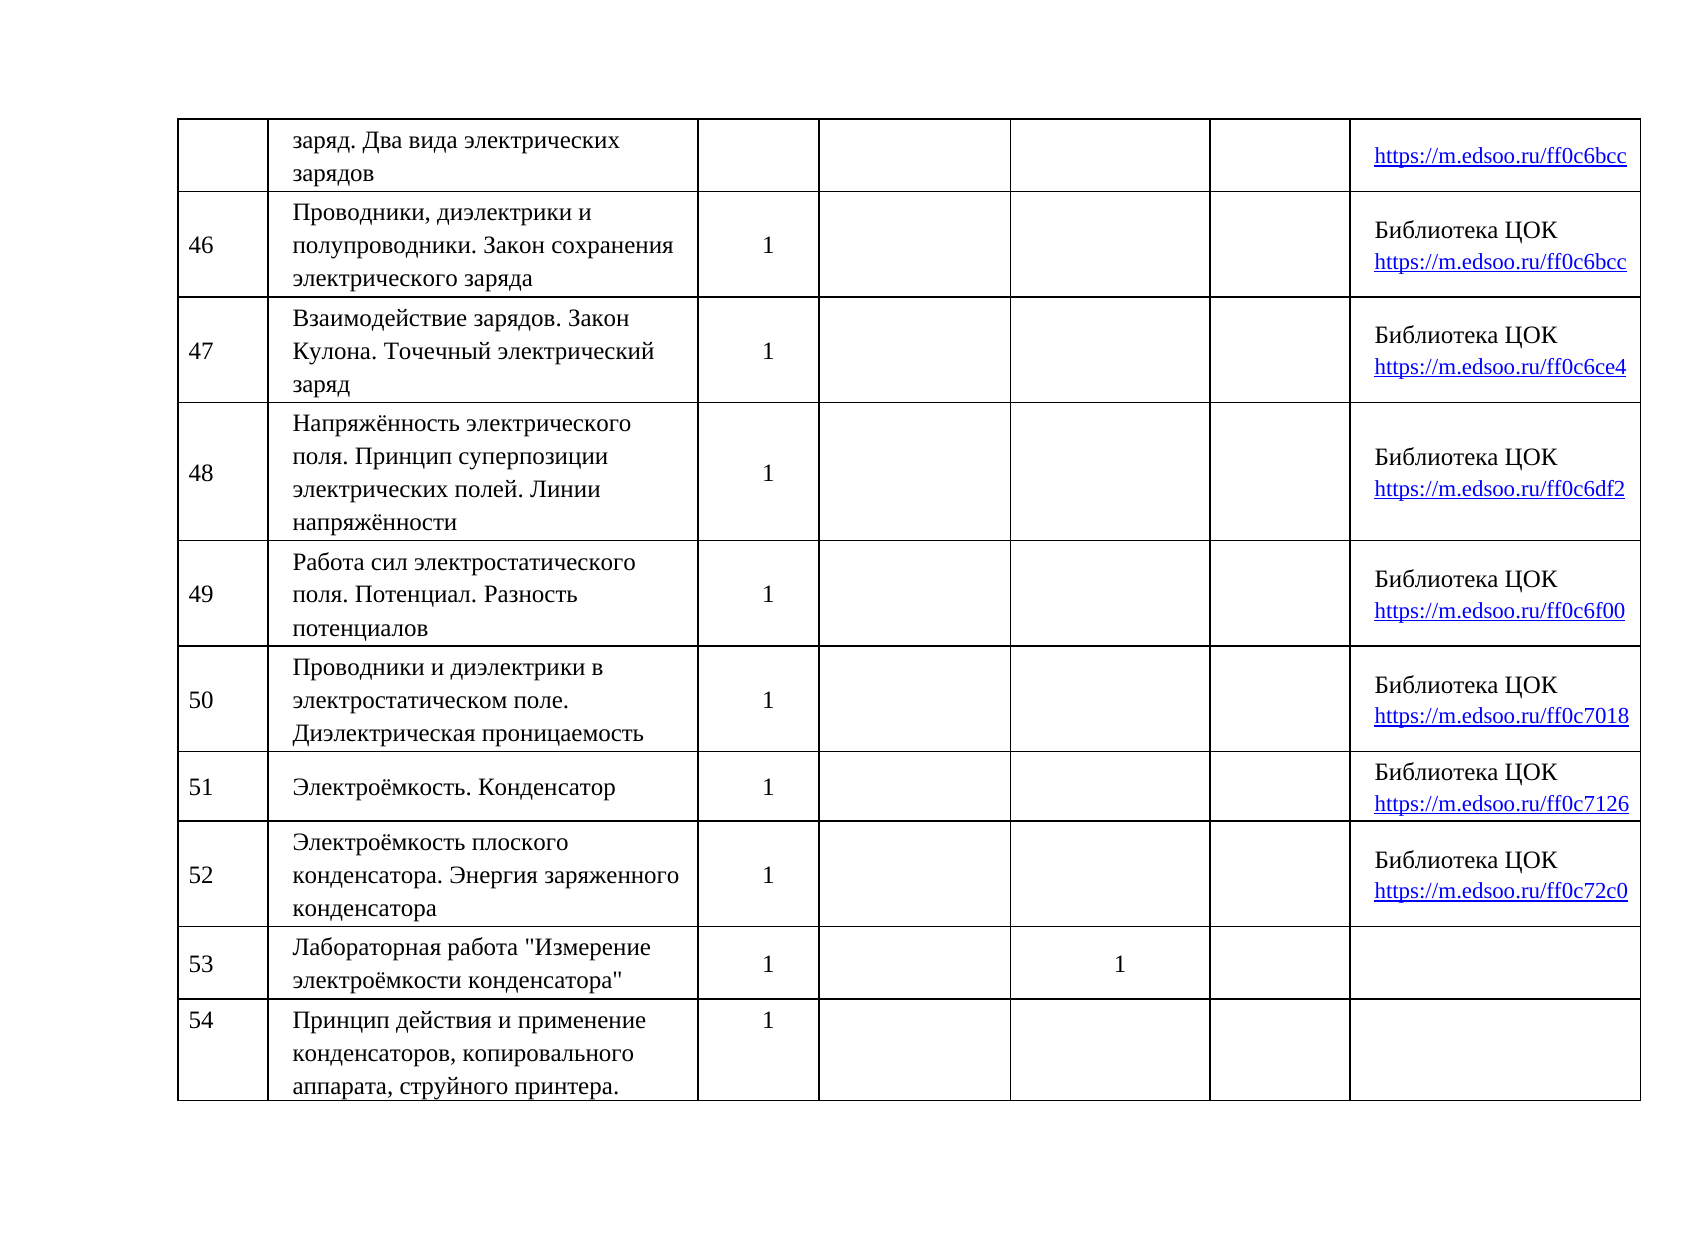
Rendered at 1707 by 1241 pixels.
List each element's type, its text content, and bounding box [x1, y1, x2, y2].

table_cell 47 [179, 298, 267, 401]
table_cell 1 [699, 192, 818, 296]
table_cell [1011, 403, 1209, 540]
table_cell 1 [699, 822, 818, 926]
table_cell 48 [179, 403, 267, 540]
table_cell [1011, 120, 1209, 191]
table_cell Работа сил электростатического поля. Потенциал. Разность потенциалов [269, 541, 697, 645]
table_cell Взаимодействие зарядов. Закон Кулона. Точечный электрический заряд [269, 298, 697, 401]
table_cell [820, 647, 1010, 751]
table_cell [820, 298, 1010, 401]
table_cell [820, 403, 1010, 540]
table_cell [1351, 927, 1640, 998]
table_cell [820, 822, 1010, 926]
table_cell 50 [179, 647, 267, 751]
table_cell 46 [179, 192, 267, 296]
table_cell Библиотека ЦОК https://m.edsoo.ru/ff0c6df2 [1351, 403, 1640, 540]
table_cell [269, 1000, 697, 1099]
table_cell 1 [699, 1000, 818, 1099]
table_cell 54 [179, 1000, 267, 1099]
table_cell [820, 752, 1010, 820]
table_cell 52 [179, 822, 267, 926]
table_cell [1211, 541, 1349, 645]
table_cell 1 [1011, 927, 1209, 998]
table_cell Проводники, диэлектрики и полупроводники. Закон сохранения электрического заряда [269, 192, 697, 296]
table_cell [1351, 192, 1640, 296]
table_cell 1 [699, 647, 818, 751]
table_cell [820, 120, 1010, 191]
table_cell [820, 541, 1010, 645]
table_cell Библиотека ЦОК https://m.edsoo.ru/ff0c6ce4 [1351, 298, 1640, 401]
table_cell [1211, 298, 1349, 401]
table_cell [1011, 647, 1209, 751]
table_cell [1011, 822, 1209, 926]
table_cell 49 [179, 541, 267, 645]
table_cell [1011, 1000, 1209, 1099]
table_cell 51 [179, 752, 267, 820]
table_cell [820, 192, 1010, 296]
table_cell [1211, 927, 1349, 998]
table_cell Напряжённость электрического поля. Принцип суперпозиции электрических полей. Линии напряжённости [269, 403, 697, 540]
table_cell [820, 927, 1010, 998]
table_cell Лабораторная работа "Измерение электроёмкости конденсатора" [269, 927, 697, 998]
table_cell [1211, 403, 1349, 540]
table_cell Электроёмкость плоского конденсатора. Энергия заряженного конденсатора [269, 822, 697, 926]
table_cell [1351, 120, 1640, 191]
table_cell Библиотека ЦОК https://m.edsoo.ru/ff0c6f00 [1351, 541, 1640, 645]
table_cell [1211, 120, 1349, 191]
table_cell 1 [699, 927, 818, 998]
table_cell 1 [699, 298, 818, 401]
table_cell Библиотека ЦОК https://m.edsoo.ru/ff0c7018 [1351, 647, 1640, 751]
table_cell [820, 1000, 1010, 1099]
table_cell Библиотека ЦОК https://m.edsoo.ru/ff0c72c0 [1351, 822, 1640, 926]
table_cell [1351, 1000, 1640, 1099]
table_cell 1 [699, 120, 818, 191]
table_cell [1211, 752, 1349, 820]
table_cell [1211, 192, 1349, 296]
table_cell [1011, 752, 1209, 820]
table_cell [269, 120, 697, 191]
table_cell 1 [699, 403, 818, 540]
table_cell [1011, 192, 1209, 296]
table_cell Библиотека ЦОК https://m.edsoo.ru/ff0c7126 [1351, 752, 1640, 820]
table_cell Электроёмкость. Конденсатор [269, 752, 697, 820]
table_cell [1211, 647, 1349, 751]
table_cell [1211, 822, 1349, 926]
table_cell [1211, 1000, 1349, 1099]
table_cell 45 [179, 120, 267, 191]
table_cell 1 [699, 752, 818, 820]
table_cell [1011, 298, 1209, 401]
table_cell 1 [699, 541, 818, 645]
table_cell 53 [179, 927, 267, 998]
table_cell [1011, 541, 1209, 645]
table_cell Проводники и диэлектрики в электростатическом поле. Диэлектрическая проницаемость [269, 647, 697, 751]
